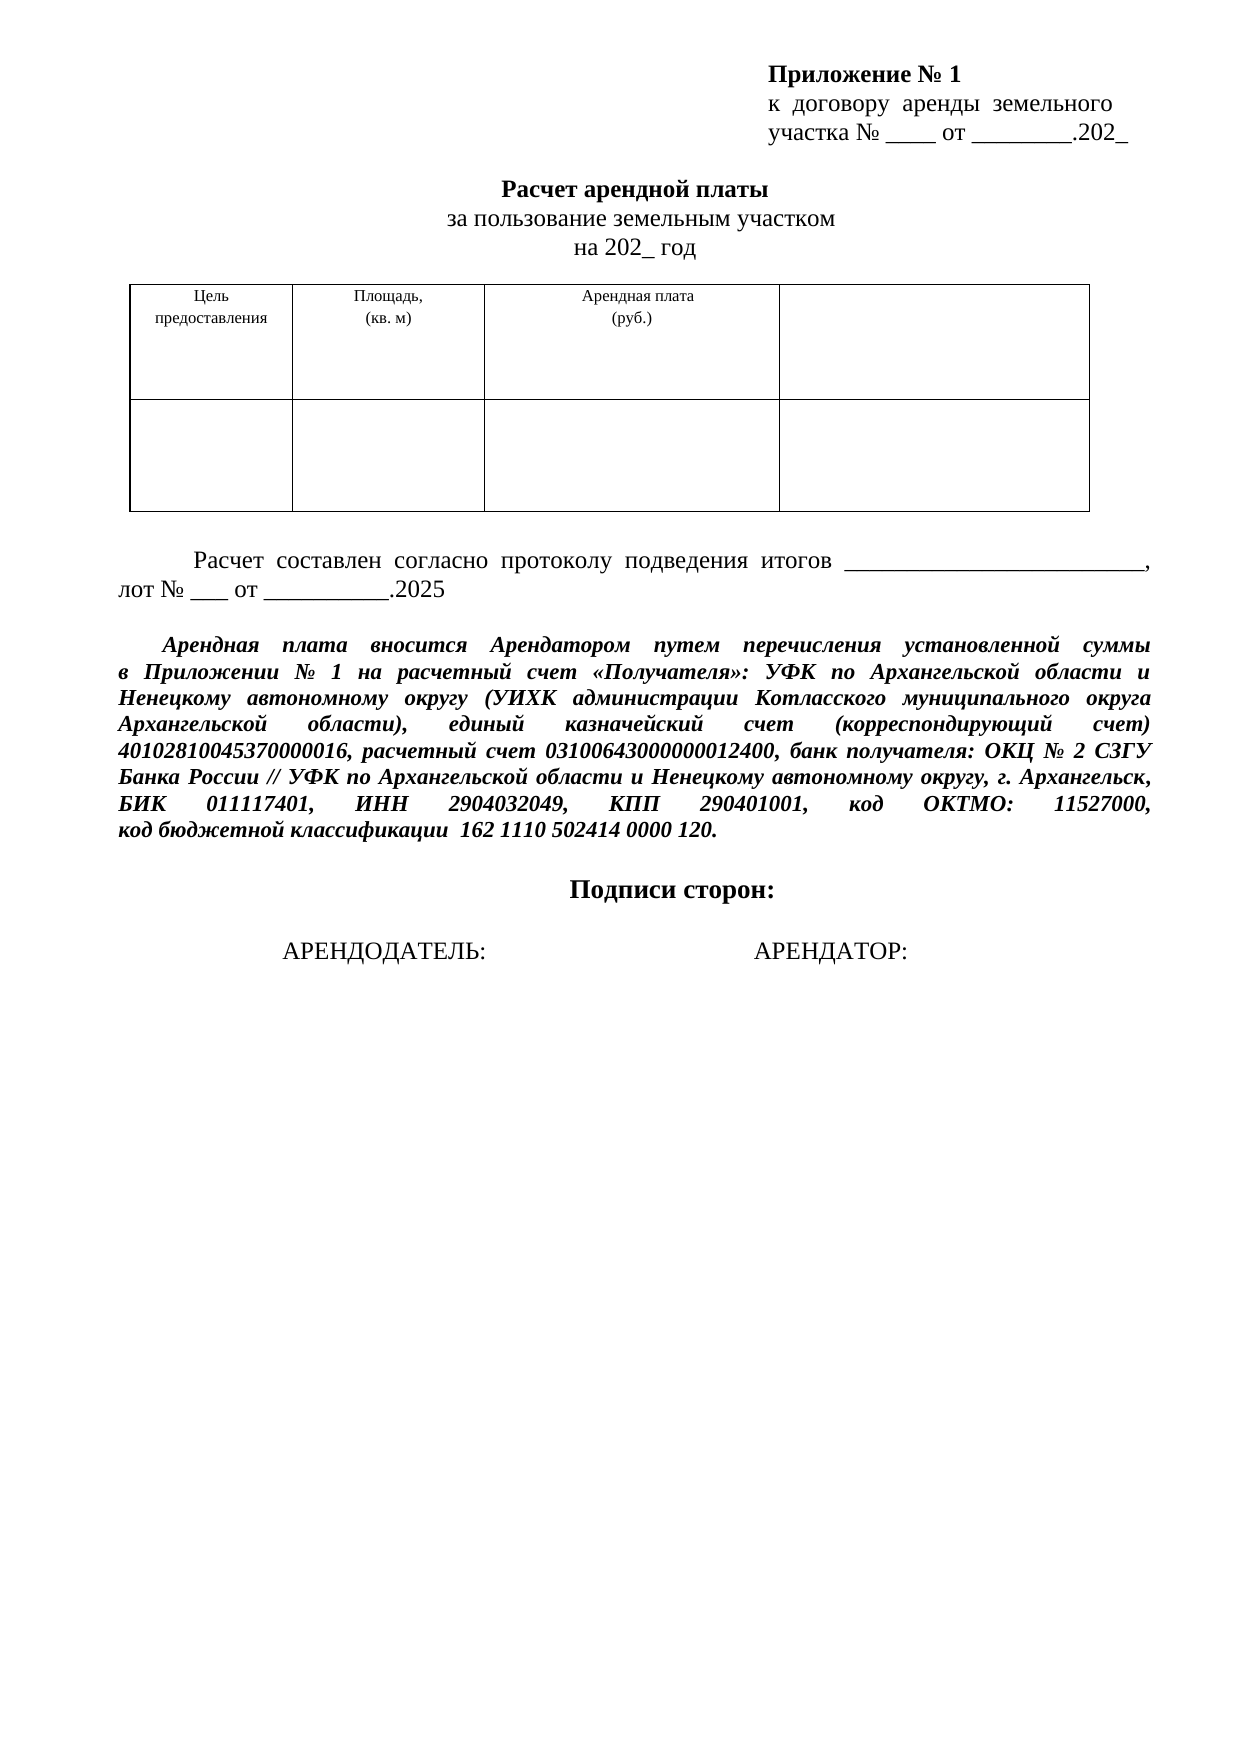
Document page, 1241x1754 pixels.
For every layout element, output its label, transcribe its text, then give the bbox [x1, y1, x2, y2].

text к договору аренды земельного участка № ____ от ________.202_ [768, 88, 1152, 145]
table_cell [131, 400, 292, 511]
table_header Арендная плата (руб.) [485, 285, 779, 399]
table_cell [293, 400, 484, 511]
text Арендная плата вносится Арендатором путем перечисления установленной суммы в Приложении № 1 на расчетный счет «Получателя»: УФК по Архангельской области и Ненецкому автономному округу (УИХК администрации Котласского муниципального округа Архангельской области), единый казначейский счет (корреспондирующий счет) 40102810045370000016, расчетный счет 03100643000000012400, банк получателя: ОКЦ № 2 СЗГУ Банка России // УФК по Архангельской области и Ненецкому автономному округу, г. Архангельск, БИК 011117401, ИНН 2904032049, КПП 290401001, код ОКТМО: 11527000, код бюджетной классификации 162 1110 502414 0000 120. [118, 631, 1152, 842]
table_cell [485, 400, 779, 511]
text на 202_ год [118, 232, 1152, 260]
text Расчет арендной платы [118, 174, 1152, 203]
text за пользование земельным участком [118, 203, 1152, 232]
text Подписи сторон: [118, 873, 1152, 904]
table_cell [780, 400, 1089, 511]
table_header Цель предоставления [131, 285, 292, 399]
table_header [780, 285, 1089, 399]
table_header Площадь, (кв. м) [293, 285, 484, 399]
text Расчет составлен согласно протоколу подведения итогов ________________________, лот № ___ от __________.2025 [118, 545, 1152, 603]
table_header АРЕНДАТОР: [650, 936, 1193, 1035]
text Приложение № 1 [768, 59, 1152, 88]
table_header АРЕНДОДАТЕЛЬ: [118, 936, 650, 1035]
